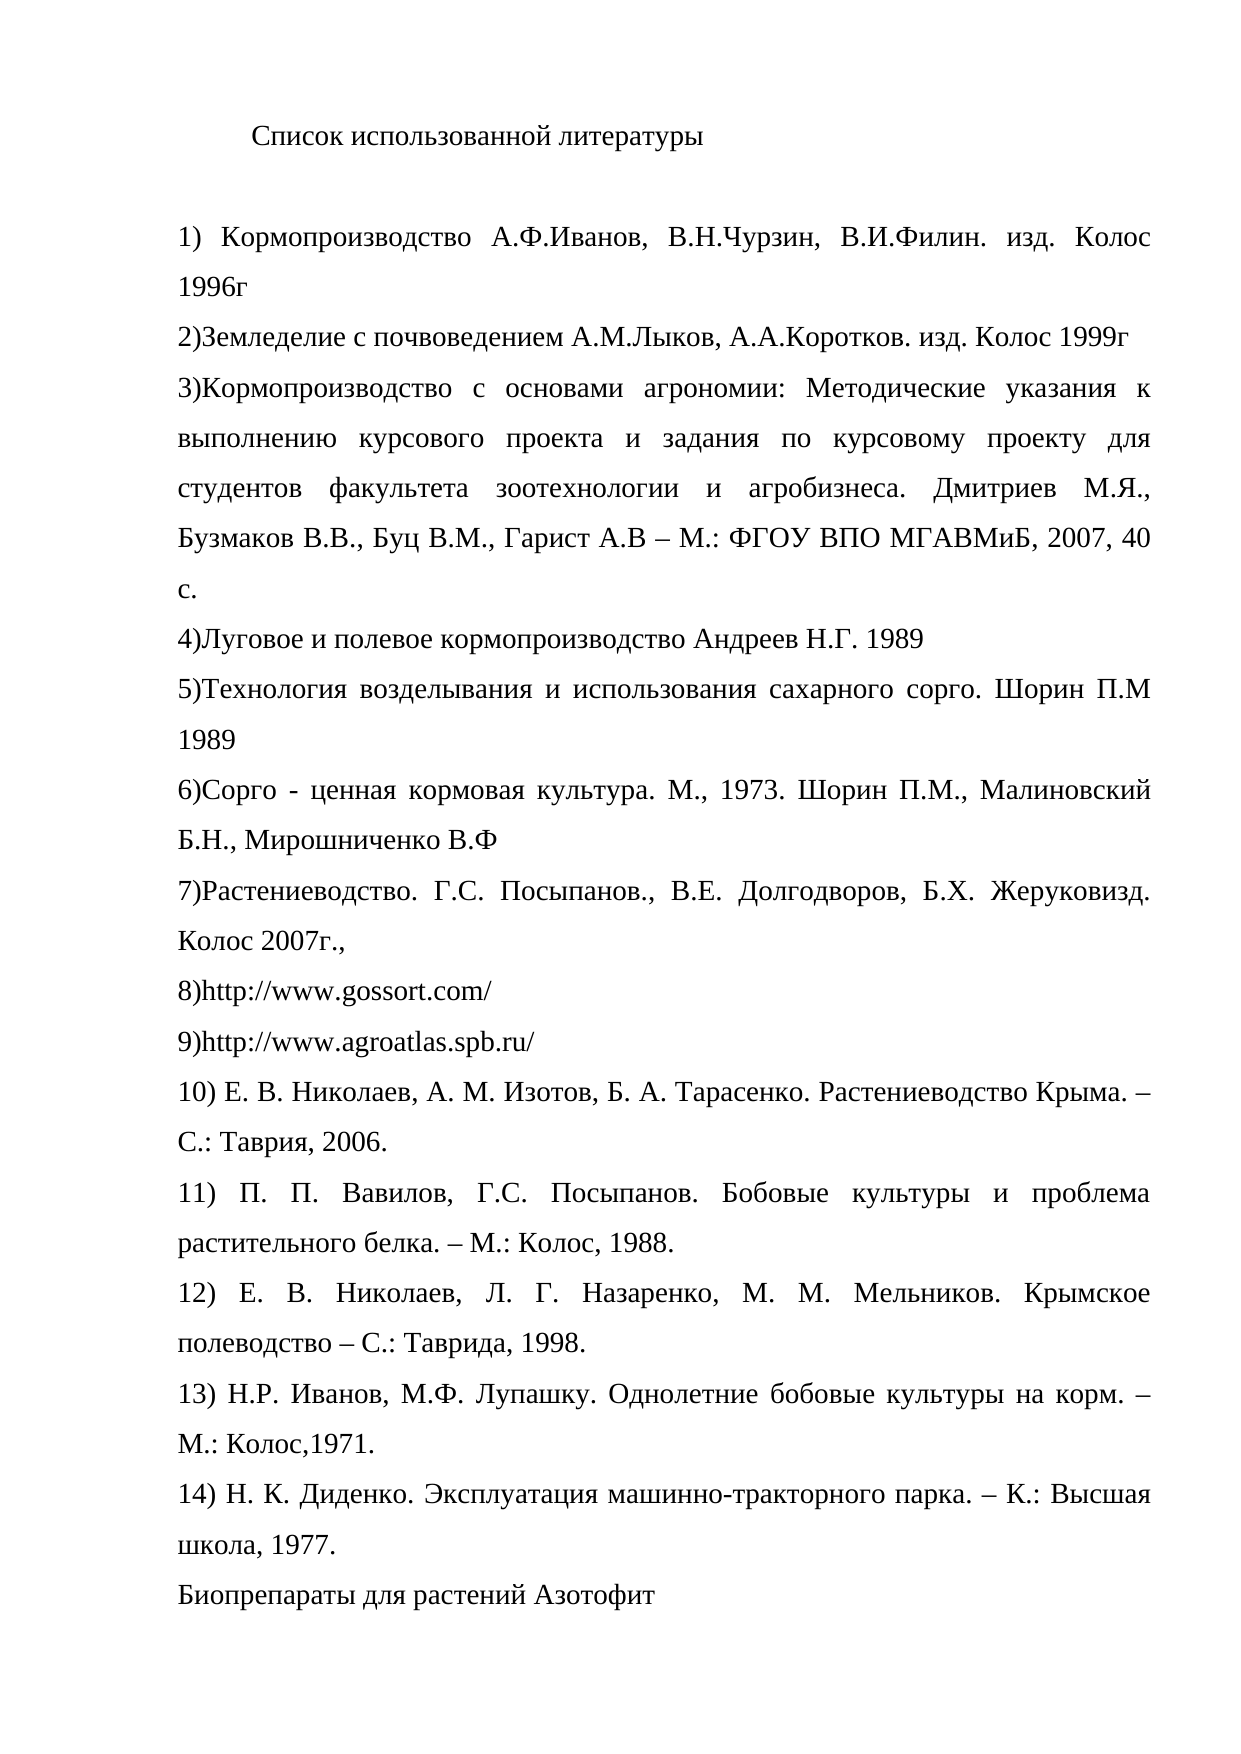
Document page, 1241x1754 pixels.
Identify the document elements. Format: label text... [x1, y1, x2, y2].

text Биопрепараты для растений Азотофит [177, 1577, 1152, 1611]
text 3)Кормопроизводство с основами агрономии: Методические указания к выполнению курсового проекта и задания по курсовому проекту для студентов факультета зоотехнологии и агробизнеса. Дмитриев М.Я., Бузмаков В.В., Буц В.М., Гарист А.В – М.: ФГОУ ВПО МГАВМиБ, 2007, 40 с. [177, 370, 1152, 604]
text 4)Луговое и полевое кормопроизводство Андреев Н.Г. 1989 [177, 621, 1152, 655]
text 1) Кормопроизводство А.Ф.Иванов, В.Н.Чурзин, В.И.Филин. изд. Колос 1996г [177, 219, 1152, 303]
text Список использованной литературы [177, 118, 1152, 152]
text 2)Земледелие с почвоведением А.М.Лыков, А.А.Коротков. изд. Колос 1999г [177, 319, 1152, 353]
text 9)http://www.agroatlas.spb.ru/ [177, 1024, 1152, 1057]
text 7)Растениеводство. Г.С. Посыпанов., В.Е. Долгодворов, Б.Х. Жеруковизд. Колос 2007г., [177, 873, 1152, 957]
text 11) П. П. Вавилов, Г.С. Посыпанов. Бобовые культуры и проблема растительного белка. – М.: Колос, 1988. [177, 1175, 1152, 1258]
text 5)Технология возделывания и использования сахарного сорго. Шорин П.М 1989 [177, 672, 1152, 755]
text 8)http://www.gossort.com/ [177, 973, 1152, 1007]
text 14) Н. К. Диденко. Эксплуатация машинно-тракторного парка. – К.: Высшая школа, 1977. [177, 1477, 1152, 1560]
text 13) Н.Р. Иванов, М.Ф. Лупашку. Однолетние бобовые культуры на корм. – М.: Колос,1971. [177, 1376, 1152, 1460]
text 12) Е. В. Николаев, Л. Г. Назаренко, М. М. Мельников. Крымское полеводство – С.: Таврида, 1998. [177, 1275, 1152, 1359]
text 6)Сорго - ценная кормовая культура. М., 1973. Шорин П.М., Малиновский Б.Н., Мирошниченко В.Ф [177, 772, 1152, 856]
text 10) Е. В. Николаев, А. М. Изотов, Б. А. Тарасенко. Растениеводство Крыма. – С.: Таврия, 2006. [177, 1074, 1152, 1158]
